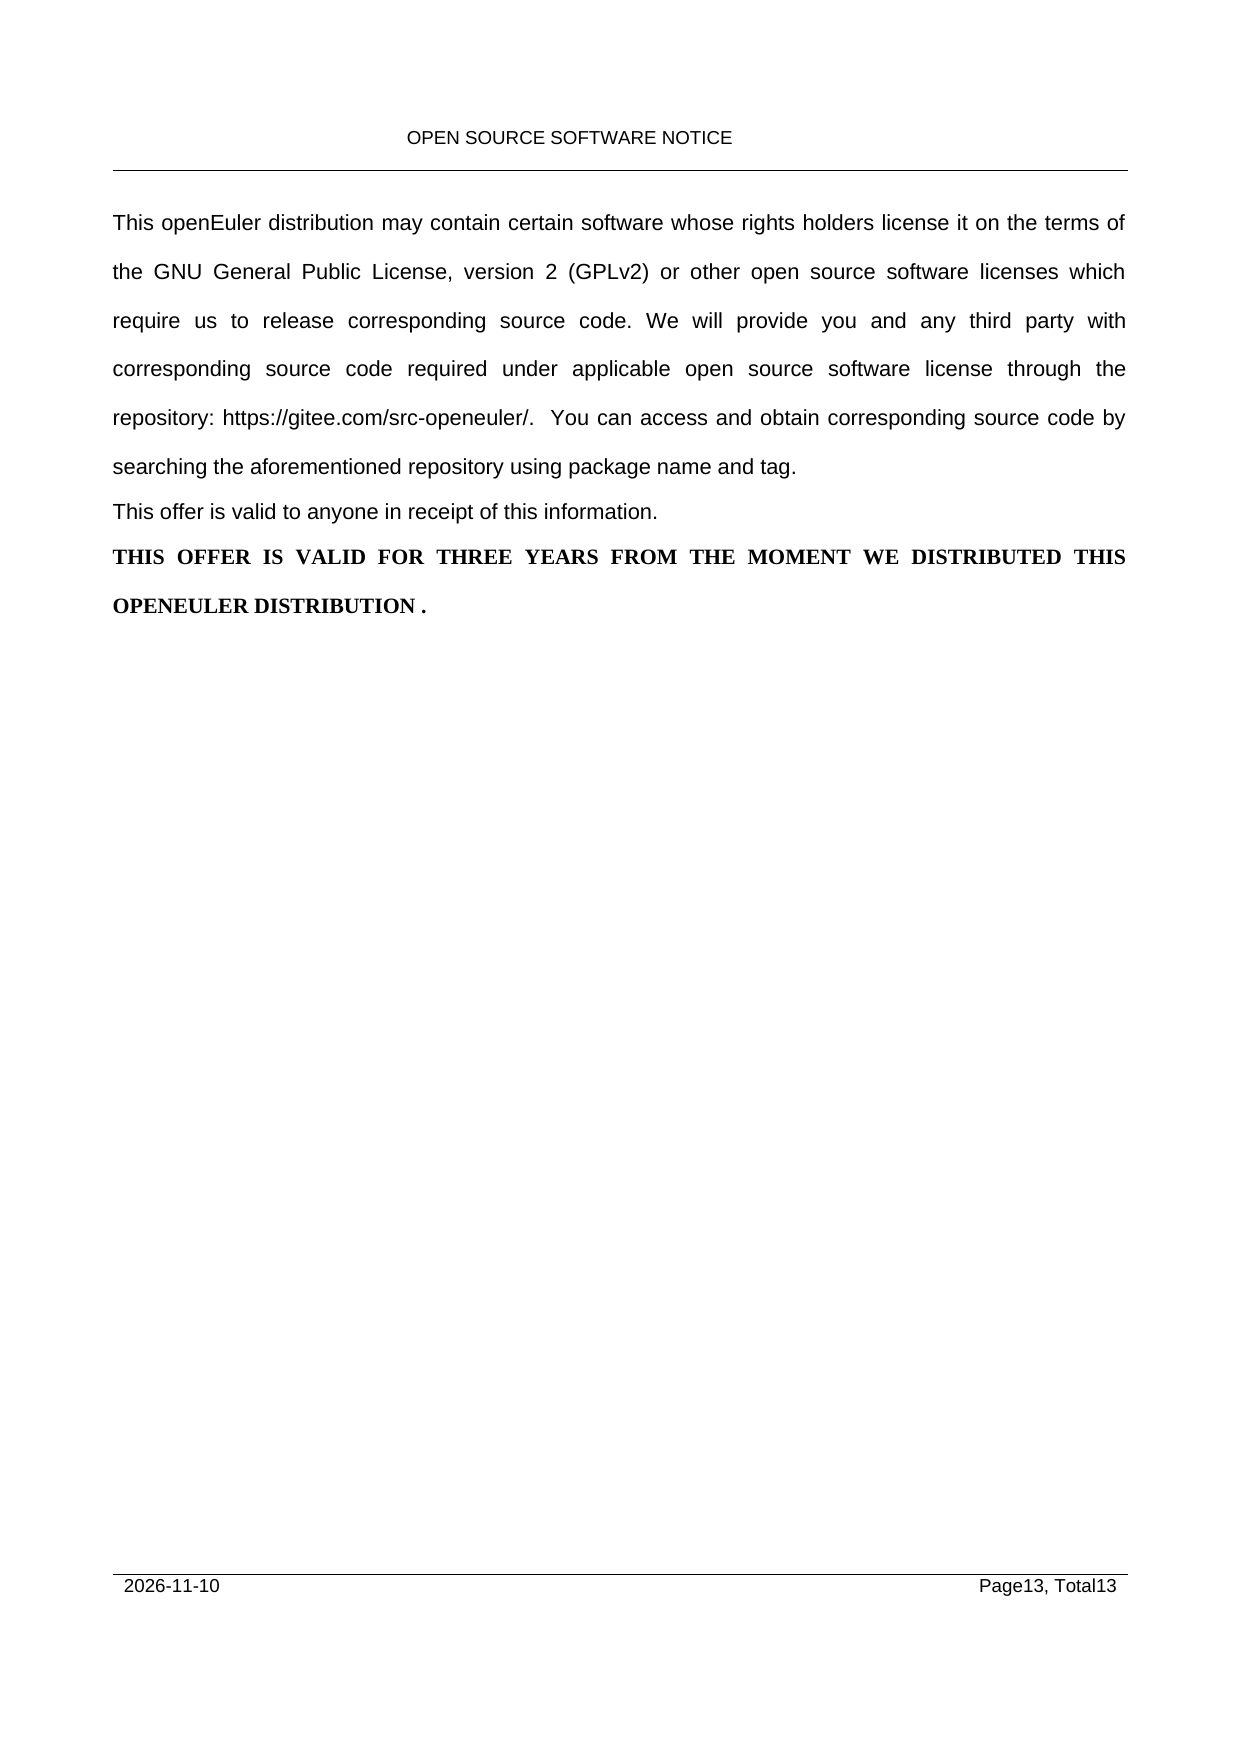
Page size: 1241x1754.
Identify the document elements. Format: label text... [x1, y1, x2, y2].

text This openEuler distribution may contain certain software whose rights holders license it on the terms of the GNU General Public License, version 2 (GPLv2) or other open source software licenses which require us to release corresponding source code. We will provide you and any third party with corresponding source code required under applicable open source software license through the repository: https://gitee.com/src-openeuler/. You can access and obtain corresponding source code by searching the aforementioned repository using package name and tag. [112, 206, 1128, 483]
text This offer is valid to anyone in receipt of this information. [112, 495, 1128, 528]
text THIS OFFER IS VALID FOR THREE YEARS FROM THE MOMENT WE DISTRIBUTED THIS OPENEULER DISTRIBUTION . [112, 540, 1128, 622]
